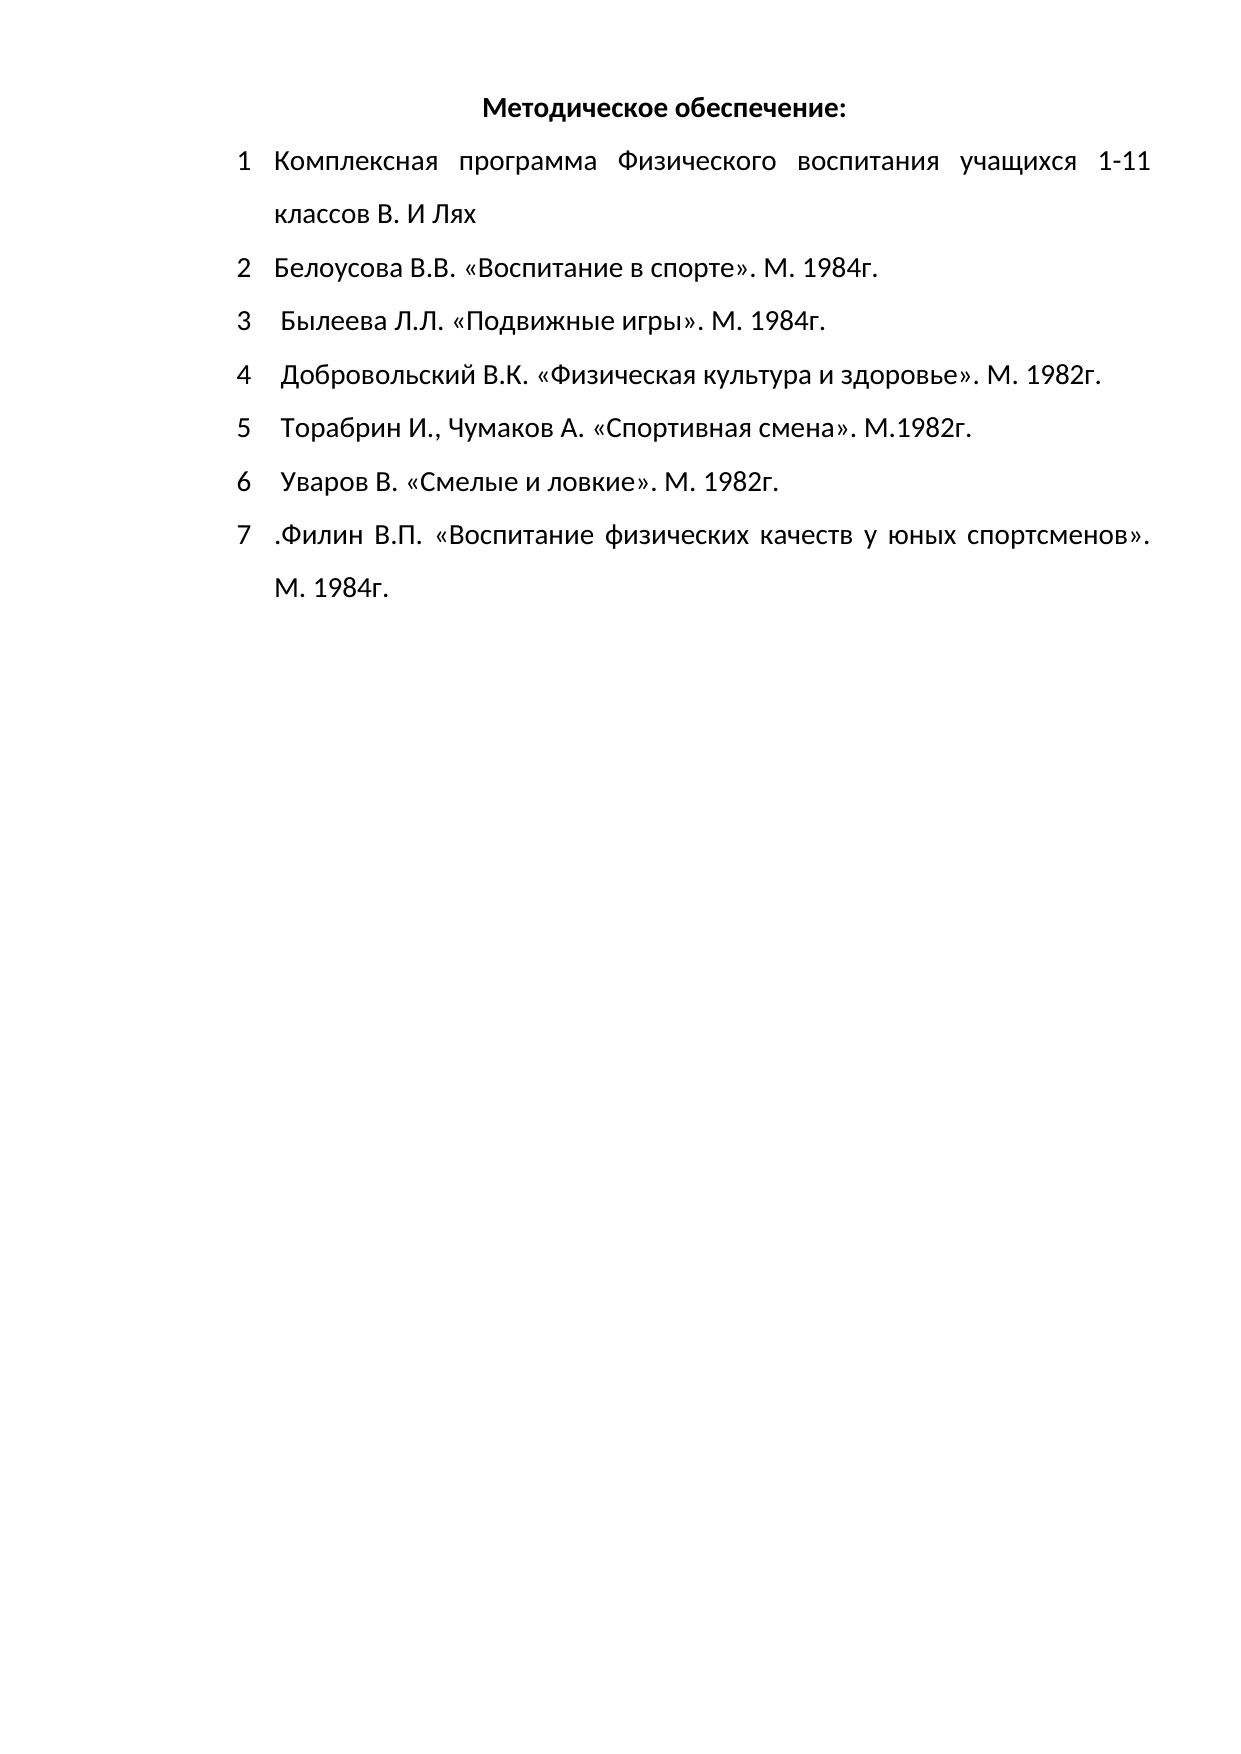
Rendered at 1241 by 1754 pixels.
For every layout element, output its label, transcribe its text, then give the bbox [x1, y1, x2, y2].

list Добровольский В.К. «Физическая культура и здоровье». М. 1982г. [236, 356, 1152, 391]
list .Филин В.П. «Воспитание физических качеств у юных спортсменов». М. 1984г. [236, 516, 1152, 605]
list Уваров В. «Смелые и ловкие». М. 1982г. [236, 463, 1152, 498]
list Торабрин И., Чумаков А. «Спортивная смена». М.1982г. [236, 409, 1152, 445]
list Белоусова В.В. «Воспитание в спорте». М. 1984г. [236, 249, 1152, 284]
subtitle Методическое обеспечение: [177, 89, 1152, 124]
list Былеева Л.Л. «Подвижные игры». М. 1984г. [236, 302, 1152, 338]
list Комплексная программа Физического воспитания учащихся 1-11 классов В. И Лях [236, 142, 1152, 231]
